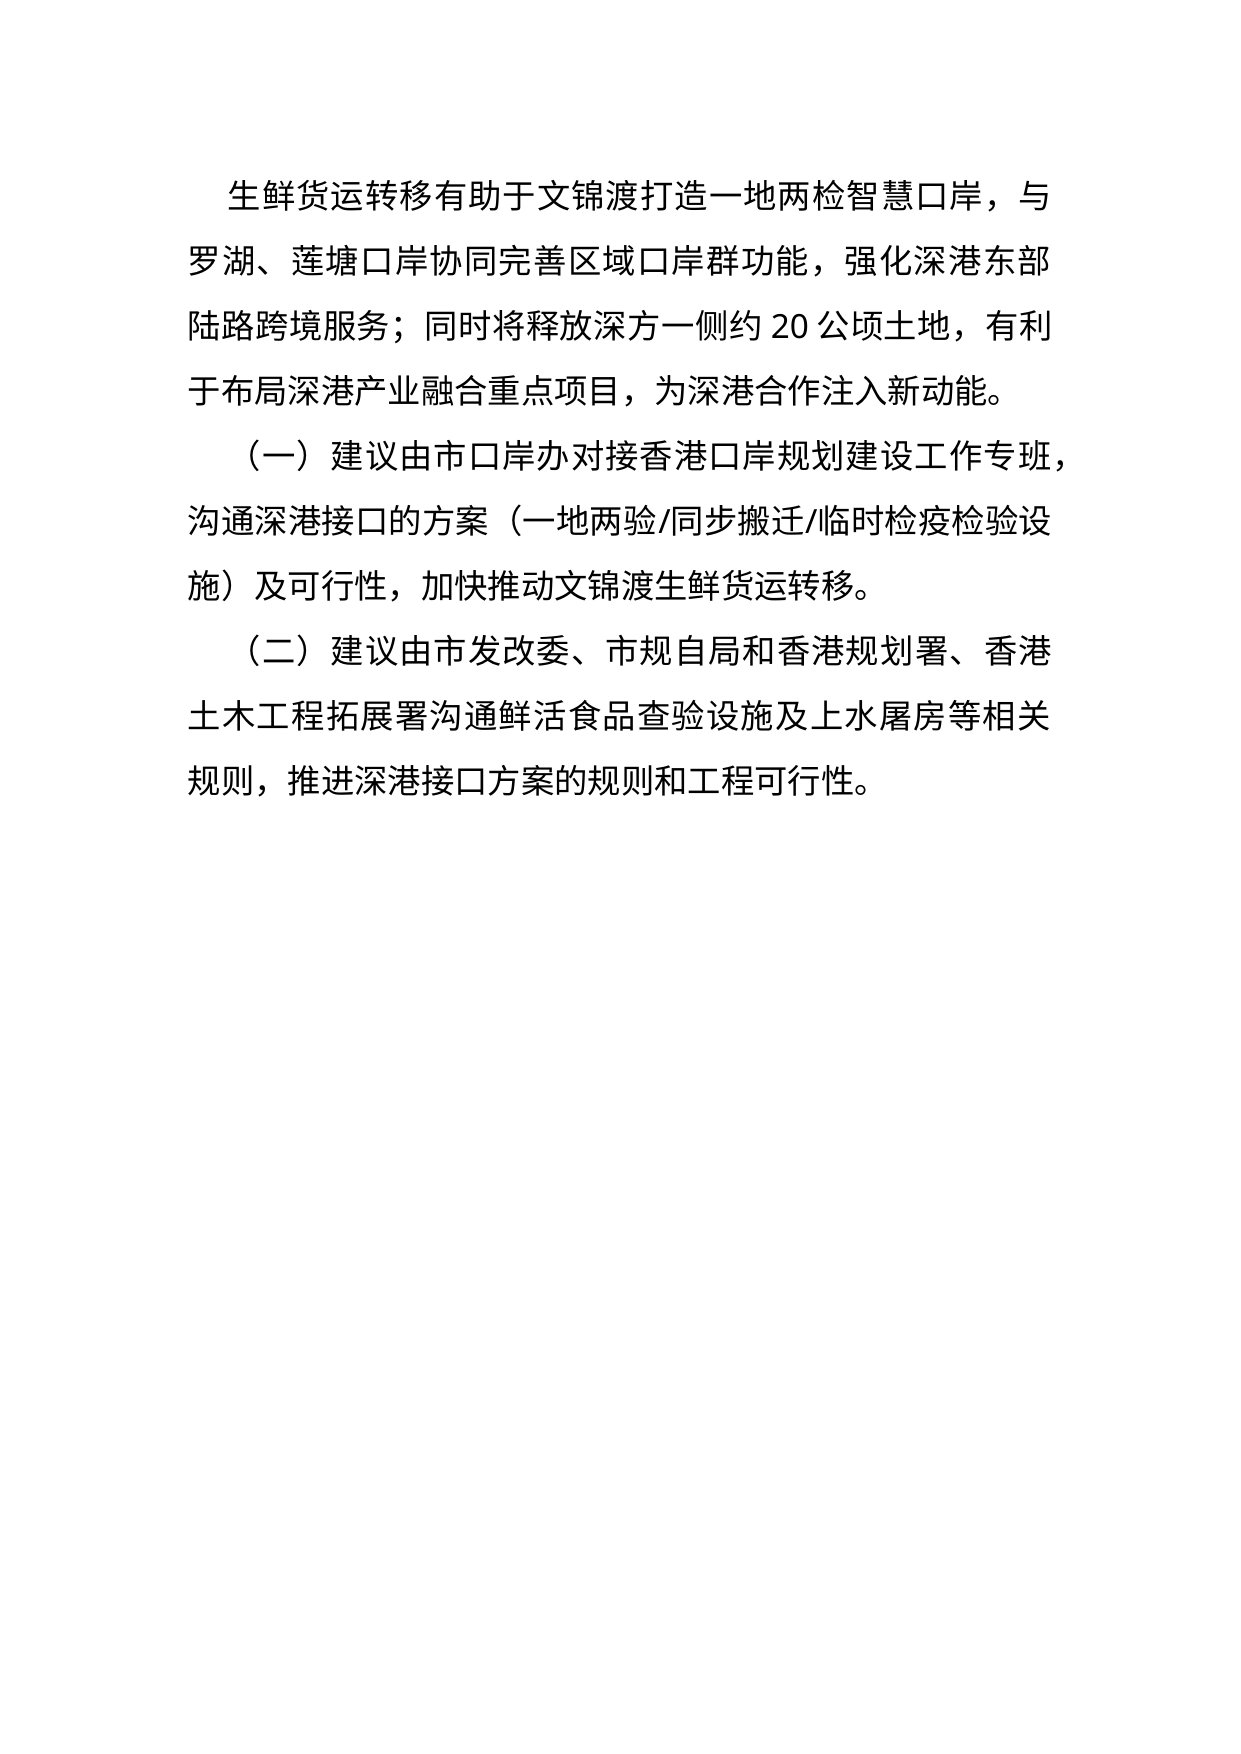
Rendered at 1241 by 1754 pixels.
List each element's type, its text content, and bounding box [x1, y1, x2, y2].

text （一）建议由市口岸办对接香港口岸规划建设工作专班，沟通深港接口的方案（一地两验/同步搬迁/临时检疫检验设施）及可行性，加快推动文锦渡生鲜货运转移。 [187, 422, 1053, 617]
text 生鲜货运转移有助于文锦渡打造一地两检智慧口岸，与罗湖、莲塘口岸协同完善区域口岸群功能，强化深港东部陆路跨境服务；同时将释放深方一侧约20公顷土地，有利于布局深港产业融合重点项目，为深港合作注入新动能。 [187, 162, 1053, 422]
text （二）建议由市发改委、市规自局和香港规划署、香港土木工程拓展署沟通鲜活食品查验设施及上水屠房等相关规则，推进深港接口方案的规则和工程可行性。 [187, 617, 1053, 812]
